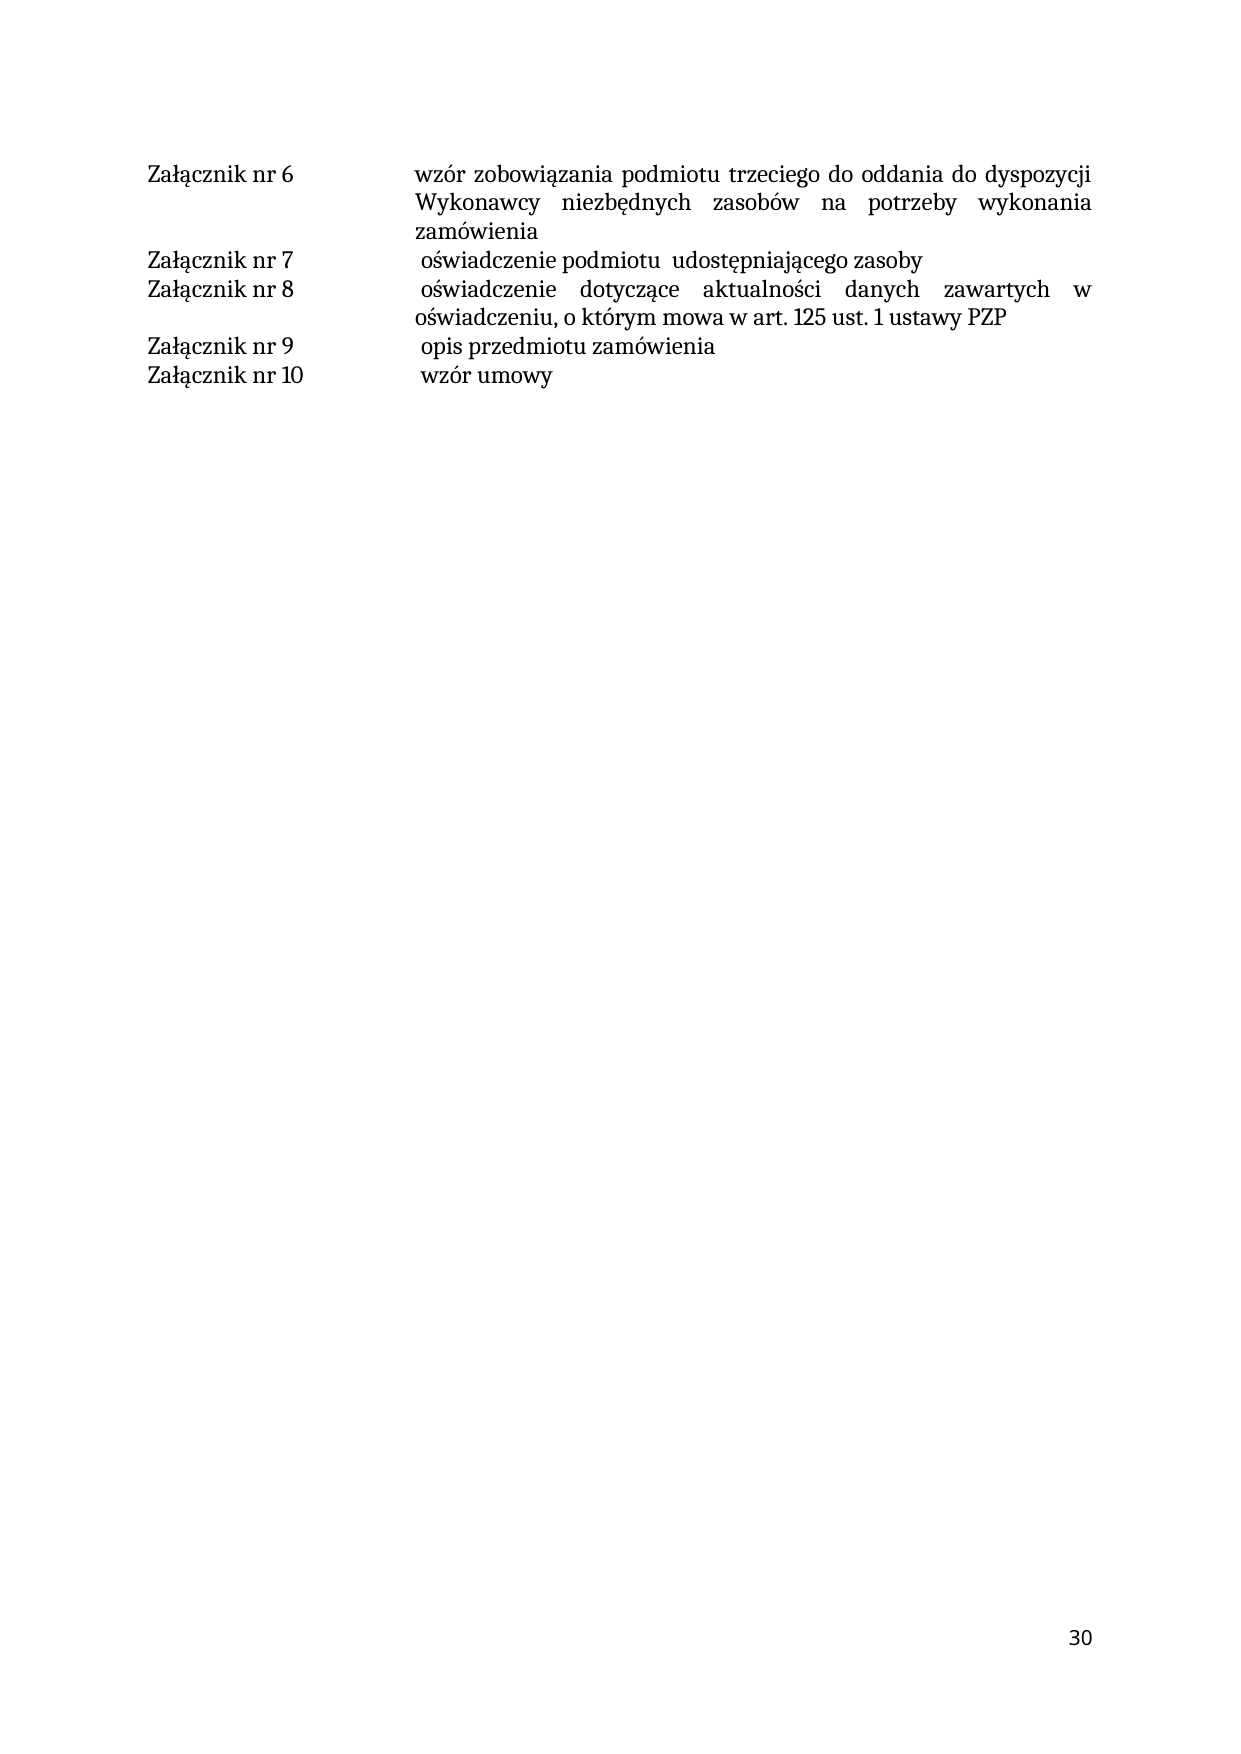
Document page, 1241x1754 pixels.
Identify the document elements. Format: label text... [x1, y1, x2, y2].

text Załącznik nr 10 wzór umowy [148, 361, 1092, 389]
text Załącznik nr 6 wzór zobowiązania podmiotu trzeciego do oddania do dyspozycji Wykonawcy niezbędnych zasobów na potrzeby wykonania zamówienia [148, 159, 1092, 246]
text Załącznik nr 8 oświadczenie dotyczące aktualności danych zawartych w oświadczeniu, o którym mowa w art. 125 ust. 1 ustawy PZP [148, 274, 1092, 332]
text Załącznik nr 7 oświadczenie podmiotu udostępniającego zasoby [148, 246, 1092, 274]
text Załącznik nr 9 opis przedmiotu zamówienia [148, 332, 1092, 361]
